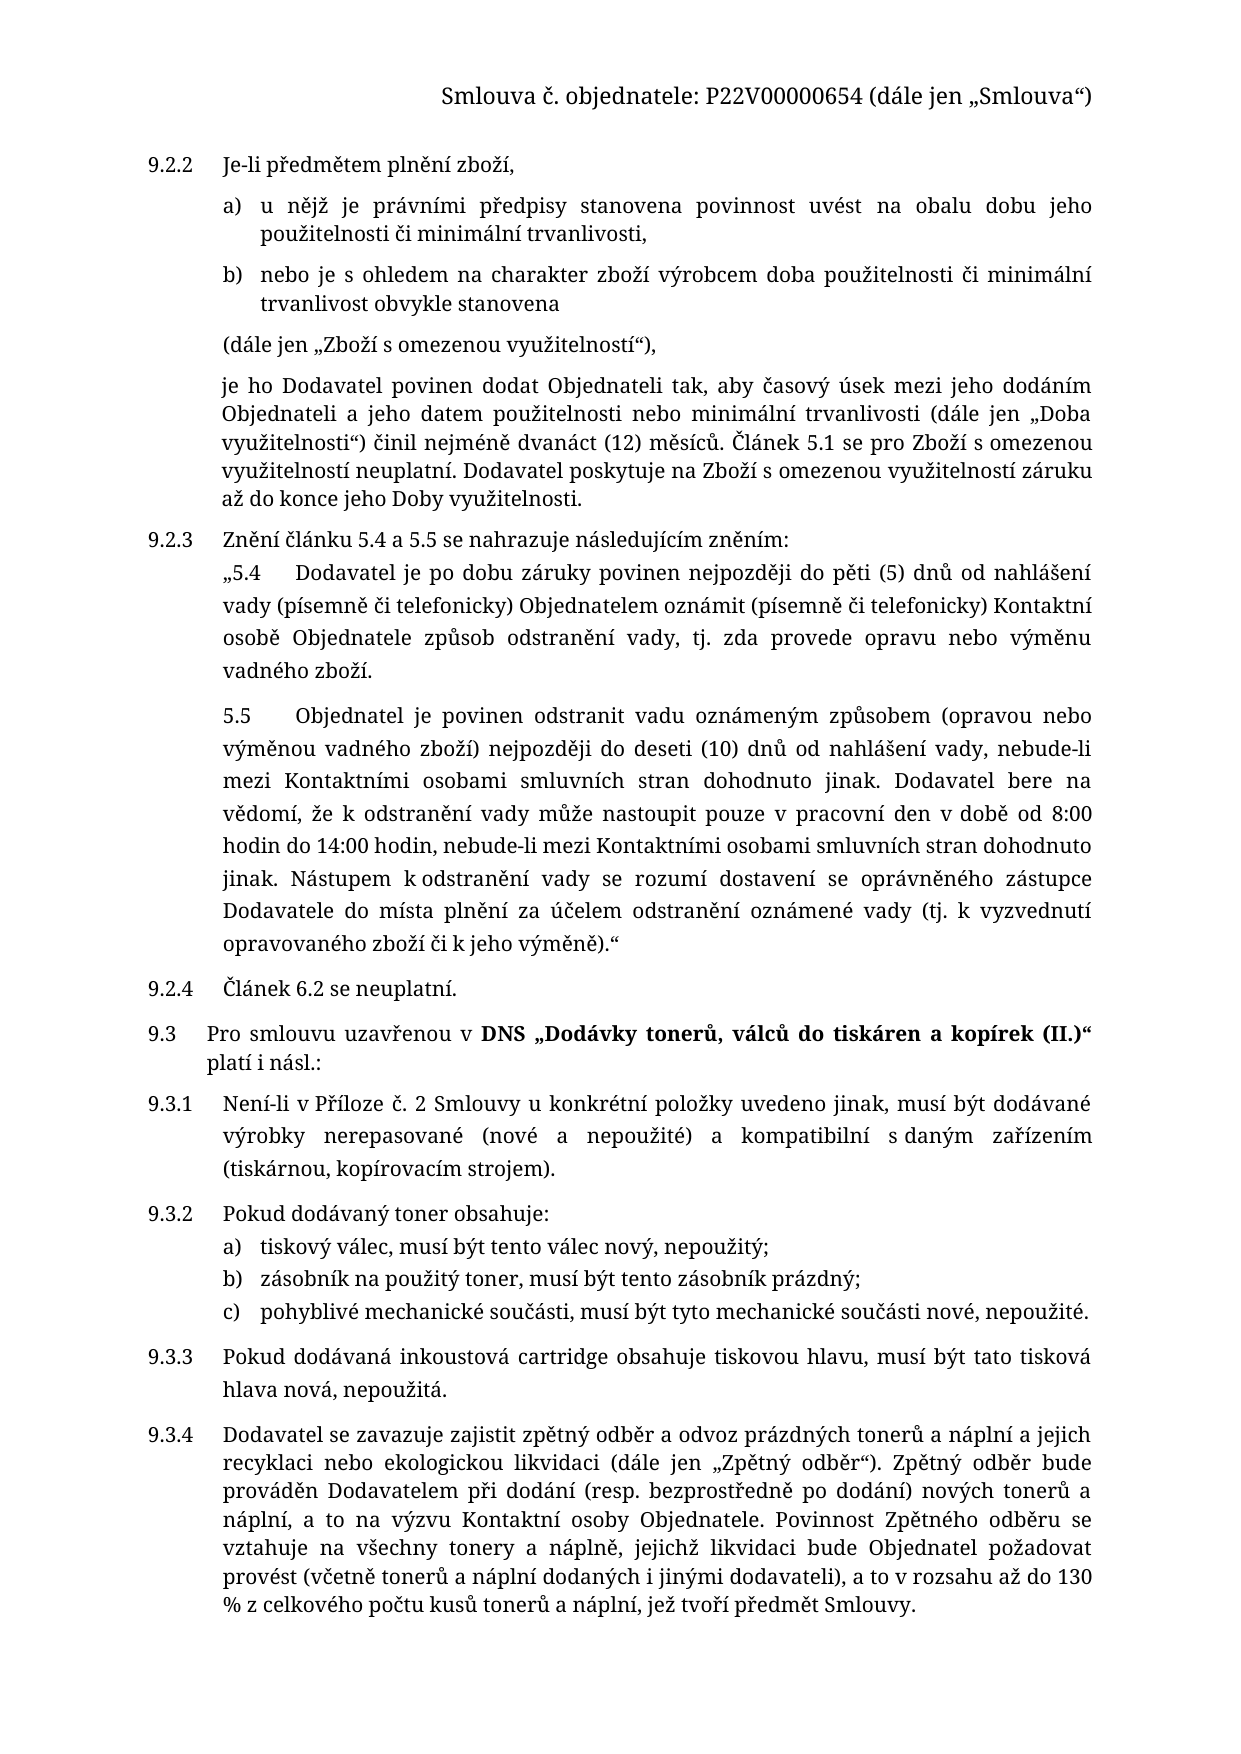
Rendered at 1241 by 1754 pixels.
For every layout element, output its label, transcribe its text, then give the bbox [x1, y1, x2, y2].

list tiskový válec, musí být tento válec nový, nepoužitý; [223, 1232, 1093, 1260]
list Znění článku 5.4 a 5.5 se nahrazuje následujícím zněním: [148, 526, 1093, 554]
list Pokud dodávaný toner obsahuje: [148, 1199, 1093, 1228]
text (dále jen „Zboží s omezenou využitelností“), [223, 330, 1093, 358]
list pohyblivé mechanické součásti, musí být tyto mechanické součásti nové, nepoužité. [223, 1297, 1093, 1325]
list Článek 6.2 se neuplatní. [148, 974, 1093, 1003]
list Dodavatel se zavazuje zajistit zpětný odběr a odvoz prázdných tonerů a náplní a jejich recyklaci nebo ekologickou likvidaci (dále jen „Zpětný odběr“). Zpětný odběr bude prováděn Dodavatelem při dodání (resp. bezprostředně po dodání) nových tonerů a náplní, a to na výzvu Kontaktní osoby Objednatele. Povinnost Zpětného odběru se vztahuje na všechny tonery a náplně, jejichž likvidaci bude Objednatel požadovat provést (včetně tonerů a náplní dodaných i jinými dodavateli), a to v rozsahu až do 130 % z celkového počtu kusů tonerů a náplní, jež tvoří předmět Smlouvy. [148, 1420, 1093, 1619]
list Pokud dodávaná inkoustová cartridge obsahuje tiskovou hlavu, musí být tato tisková hlava nová, nepoužitá. [148, 1342, 1093, 1403]
list Pro smlouvu uzavřenou v DNS „Dodávky tonerů, válců do tiskáren a kopírek (II.)“ platí i násl.: [148, 1019, 1093, 1076]
list 5.5 Objednatel je povinen odstranit vadu oznámeným způsobem (opravou nebo výměnou vadného zboží) nejpozději do deseti (10) dnů od nahlášení vady, nebude-li mezi Kontaktními osobami smluvních stran dohodnuto jinak. Dodavatel bere na vědomí, že k odstranění vady může nastoupit pouze v pracovní den v době od 8:00 hodin do 14:00 hodin, nebude-li mezi Kontaktními osobami smluvních stran dohodnuto jinak. Nástupem k odstranění vady se rozumí dostavení se oprávněného zástupce Dodavatele do místa plnění za účelem odstranění oznámené vady (tj. k vyzvednutí opravovaného zboží či k jeho výměně).“ [223, 701, 1093, 958]
list Není-li v Příloze č. 2 Smlouvy u konkrétní položky uvedeno jinak, musí být dodávané výrobky nerepasované (nové a nepoužité) a kompatibilní s daným zařízením (tiskárnou, kopírovacím strojem). [148, 1089, 1093, 1182]
list Je-li předmětem plnění zboží, [148, 150, 1093, 179]
list u nějž je právními předpisy stanovena povinnost uvést na obalu dobu jeho použitelnosti či minimální trvanlivosti, [223, 191, 1093, 248]
text je ho Dodavatel povinen dodat Objednateli tak, aby časový úsek mezi jeho dodáním Objednateli a jeho datem použitelnosti nebo minimální trvanlivosti (dále jen „Doba využitelnosti“) činil nejméně dvanáct (12) měsíců. Článek 5.1 se pro Zboží s omezenou využitelností neuplatní. Dodavatel poskytuje na Zboží s omezenou využitelností záruku až do konce jeho Doby využitelnosti. [221, 371, 1093, 513]
list nebo je s ohledem na charakter zboží výrobcem doba použitelnosti či minimální trvanlivost obvykle stanovena [223, 261, 1093, 317]
list zásobník na použitý toner, musí být tento zásobník prázdný; [223, 1264, 1093, 1293]
list „5.4 Dodavatel je po dobu záruky povinen nejpozději do pěti (5) dnů od nahlášení vady (písemně či telefonicky) Objednatelem oznámit (písemně či telefonicky) Kontaktní osobě Objednatele způsob odstranění vady, tj. zda provede opravu nebo výměnu vadného zboží. [223, 558, 1093, 684]
